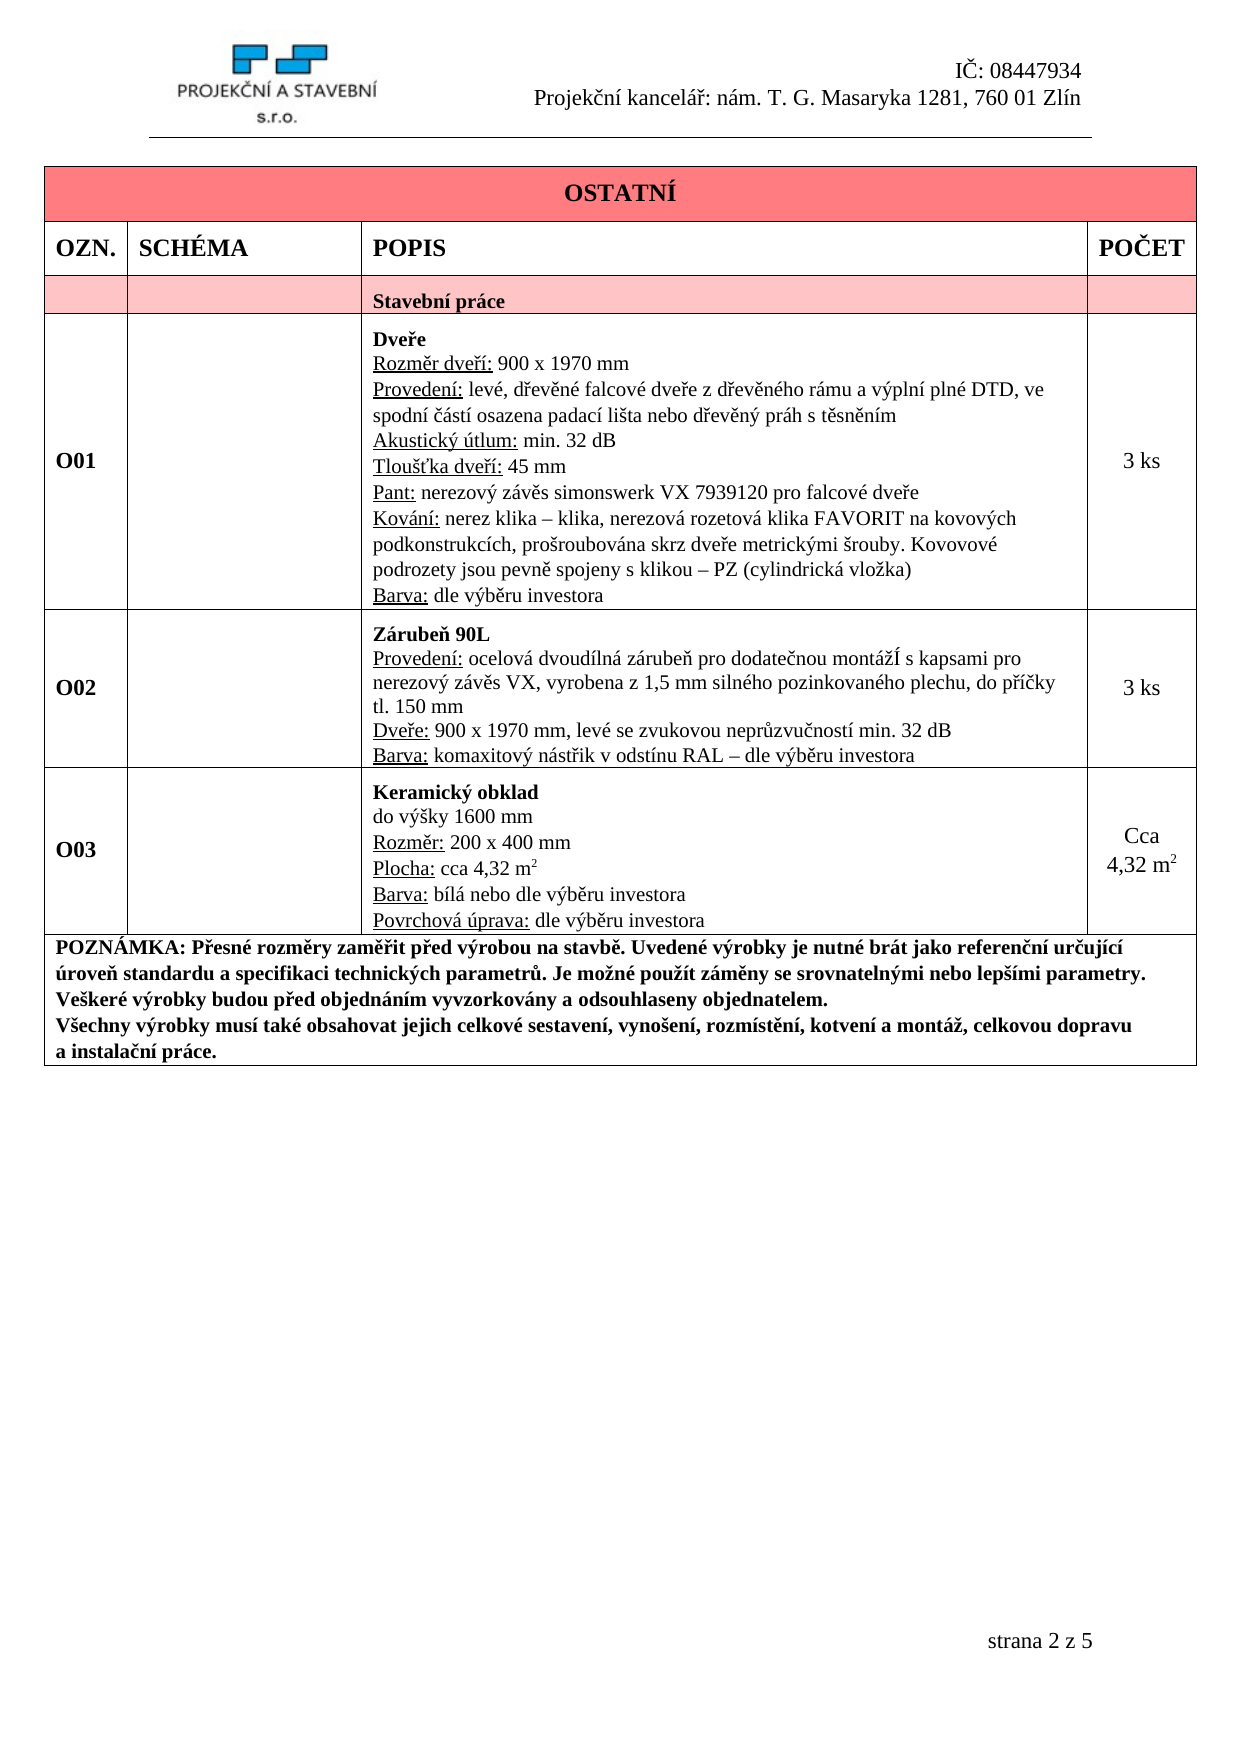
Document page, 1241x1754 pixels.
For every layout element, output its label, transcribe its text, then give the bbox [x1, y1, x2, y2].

table_cell 3 ks [1088, 314, 1196, 609]
table_cell Dveře Rozměr dveří: 900 x 1970 mm Provedení: levé, dřevěné falcové dveře z dřevěného rámu a výplní plné DTD, ve spodní částí osazena padací lišta nebo dřevěný práh s těsněním Akustický útlum: min. 32 dB Tloušťka dveří: 45 mm Pant: nerezový závěs simonswerk VX 7939120 pro falcové dveře Kování: nerez klika – klika, nerezová rozetová klika FAVORIT na kovových podkonstrukcích, prošroubována skrz dveře metrickými šrouby. Kovovové podrozety jsou pevně spojeny s klikou – PZ (cylindrická vložka) Barva: dle výběru investora [362, 314, 1087, 609]
table_cell OZN. [45, 222, 127, 275]
table_cell POČET [1088, 222, 1196, 275]
table_cell Keramický obklad do výšky 1600 mm Rozměr: 200 x 400 mm Plocha: cca 4,32 m2 Barva: bílá nebo dle výběru investora Povrchová úprava: dle výběru investora [362, 768, 1087, 934]
table_cell [128, 276, 361, 313]
table_cell [1088, 276, 1196, 313]
table_header OSTATNÍ [45, 167, 1196, 221]
table_cell POZNÁMKA: Přesné rozměry zaměřit před výrobou na stavbě. Uvedené výrobky je nutné brát jako referenční určující úroveň standardu a specifikaci technických parametrů. Je možné použít záměny se srovnatelnými nebo lepšími parametry. Veškeré výrobky budou před objednáním vyvzorkovány a odsouhlaseny objednatelem. Všechny výrobky musí také obsahovat jejich celkové sestavení, vynošení, rozmístění, kotvení a montáž, celkovou dopravu a instalační práce. [45, 935, 1196, 1065]
table_cell POPIS [362, 222, 1087, 275]
table_cell [128, 610, 361, 767]
table_cell O01 [45, 314, 127, 609]
table_cell [128, 768, 361, 934]
table_cell [128, 314, 361, 609]
table_cell SCHÉMA [128, 222, 361, 275]
table_cell Stavební práce [362, 276, 1087, 313]
table_cell 3 ks [1088, 610, 1196, 767]
table_cell Cca 4,32 m2 [1088, 768, 1196, 934]
table_cell O03 [45, 768, 127, 934]
table_cell Zárubeň 90L Provedení: ocelová dvoudílná zárubeň pro dodatečnou montážÍ s kapsami pro nerezový závěs VX, vyrobena z 1,5 mm silného pozinkovaného plechu, do příčky tl. 150 mm Dveře: 900 x 1970 mm, levé se zvukovou neprůzvučností min. 32 dB Barva: komaxitový nástřik v odstínu RAL – dle výběru investora [362, 610, 1087, 767]
picture [159, 30, 389, 135]
table_cell [45, 276, 127, 313]
table_cell O02 [45, 610, 127, 767]
